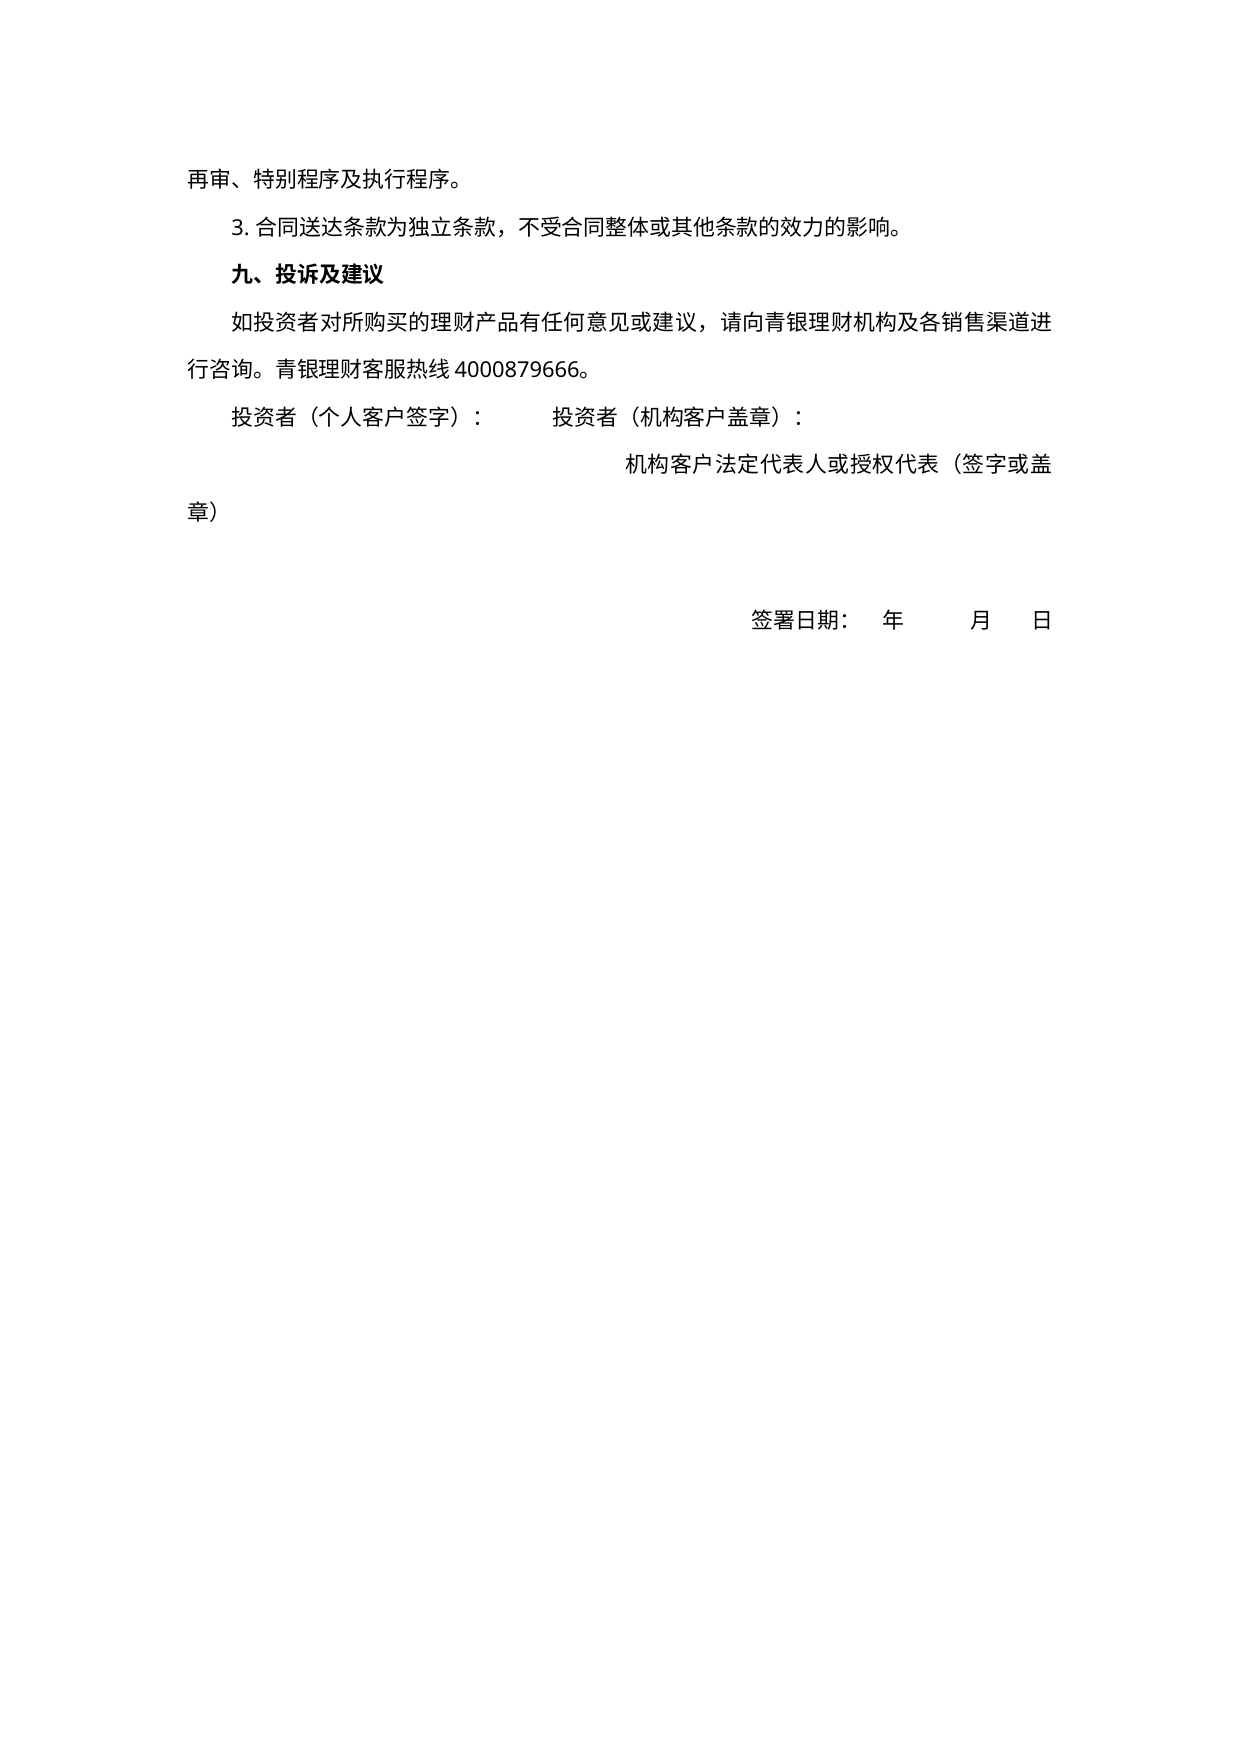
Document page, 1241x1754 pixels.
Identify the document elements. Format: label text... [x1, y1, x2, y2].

text 如投资者对所购买的理财产品有任何意见或建议，请向青银理财机构及各销售渠道进行咨询。青银理财客服热线4000879666。 [187, 304, 1053, 384]
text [187, 162, 1053, 194]
text 签署日期： 年 月 日 [187, 603, 1053, 635]
text 九、投诉及建议 [187, 257, 1053, 289]
text 机构客户法定代表人或授权代表（签字或盖章） [187, 447, 1053, 526]
text 3. 合同送达条款为独立条款，不受合同整体或其他条款的效力的影响。 [187, 209, 1053, 241]
text 投资者（个人客户签字）： 投资者（机构客户盖章）： [187, 400, 1053, 431]
